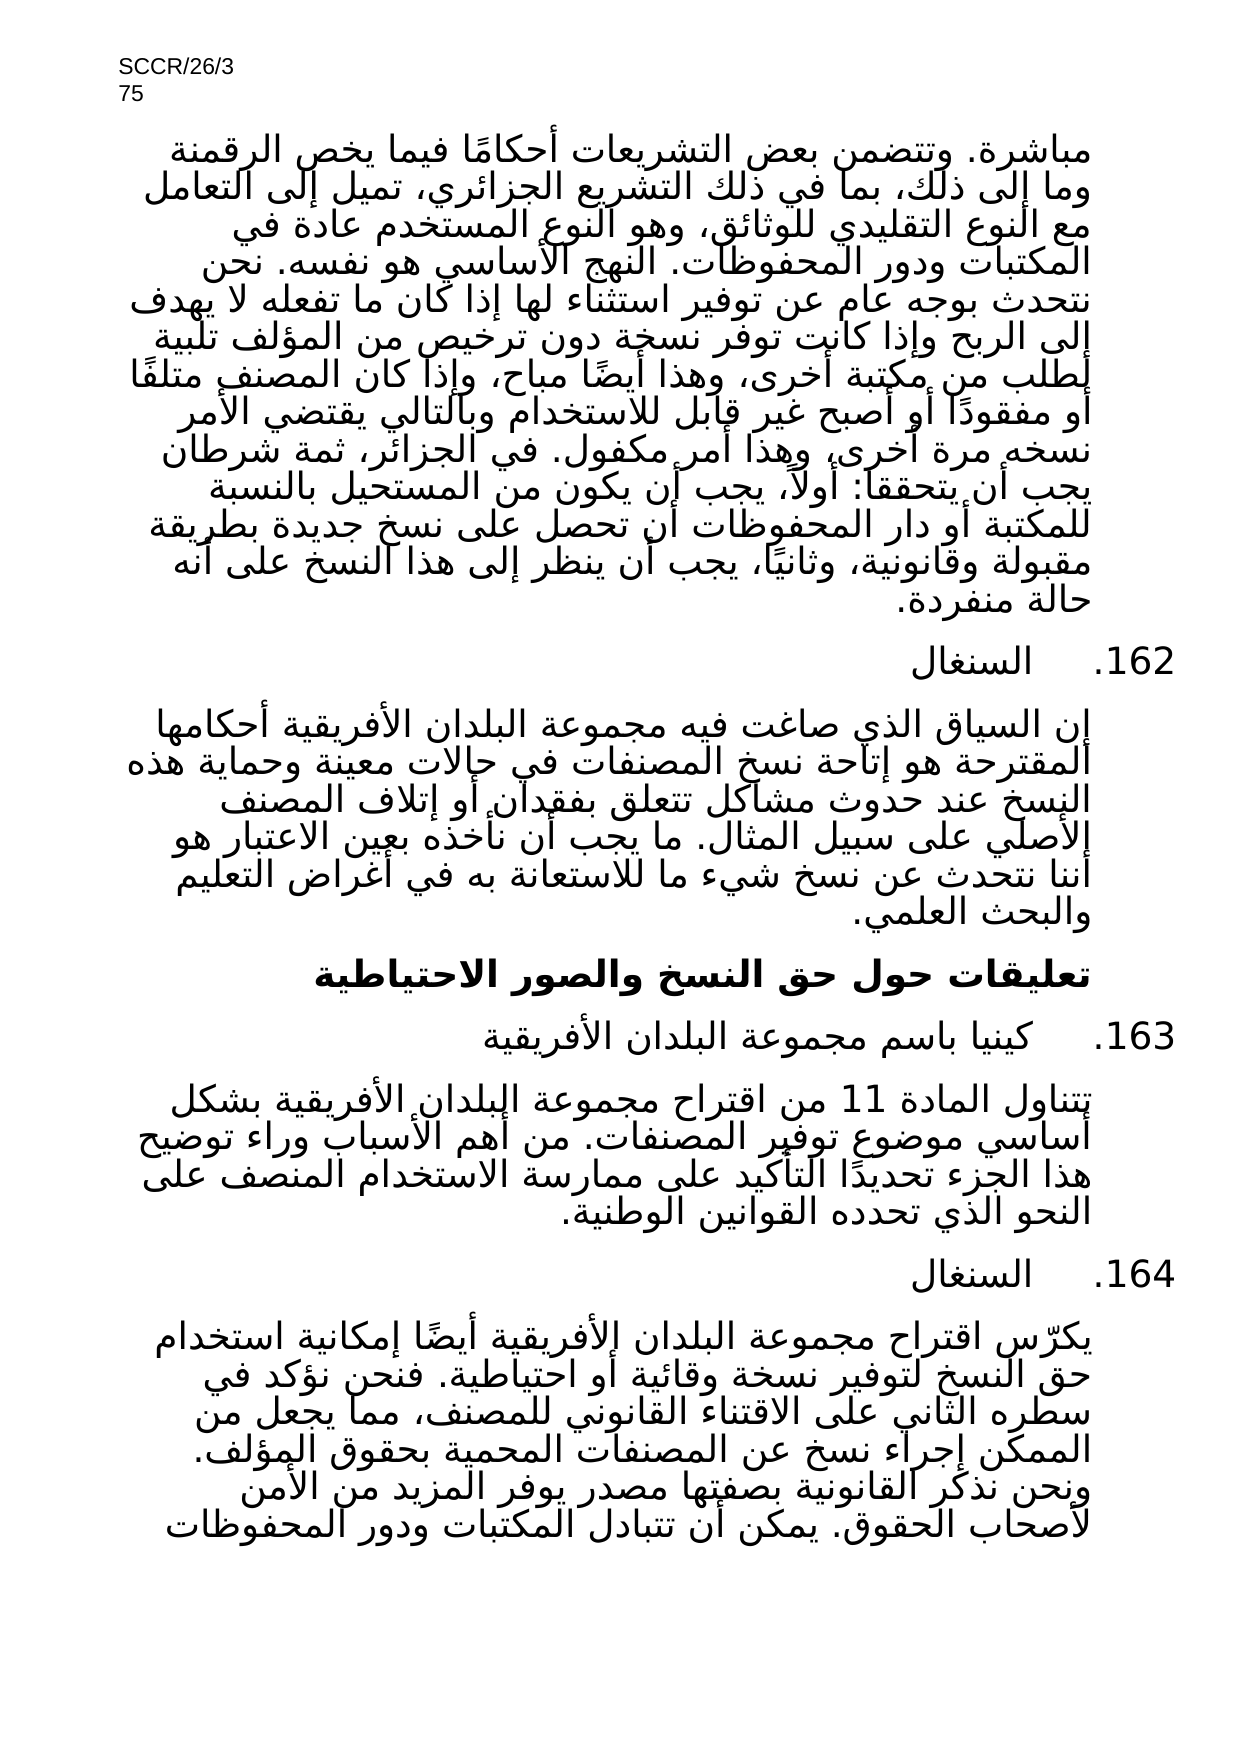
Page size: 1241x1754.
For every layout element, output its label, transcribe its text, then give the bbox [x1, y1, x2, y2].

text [118, 1320, 1092, 1545]
text السنغال [118, 645, 1092, 682]
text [118, 132, 1092, 620]
text إن السياق الذي صاغت فيه مجموعة البلدان الأفريقية أحكامها المقترحة هو إتاحة نسخ المصنفات في حالات معينة وحماية هذه النسخ عند حدوث مشاكل تتعلق بفقدان أو إتلاف المصنف الأصلي على سبيل المثال. ما يجب أن نأخذه بعين الاعتبار هو أننا نتحدث عن نسخ شيء ما للاستعانة به في أغراض التعليم والبحث العلمي. [118, 707, 1092, 932]
text السنغال [118, 1257, 1092, 1295]
text تتناول المادة 11 من اقتراح مجموعة البلدان الأفريقية بشكل أساسي موضوع توفير المصنفات. من أهم الأسباب وراء توضيح هذا الجزء تحديدًا التأكيد على ممارسة الاستخدام المنصف على النحو الذي تحدده القوانين الوطنية. [118, 1082, 1092, 1232]
text تعليقات حول حق النسخ والصور الاحتياطية [118, 957, 1092, 995]
text كينيا باسم مجموعة البلدان الأفريقية [118, 1020, 1092, 1057]
